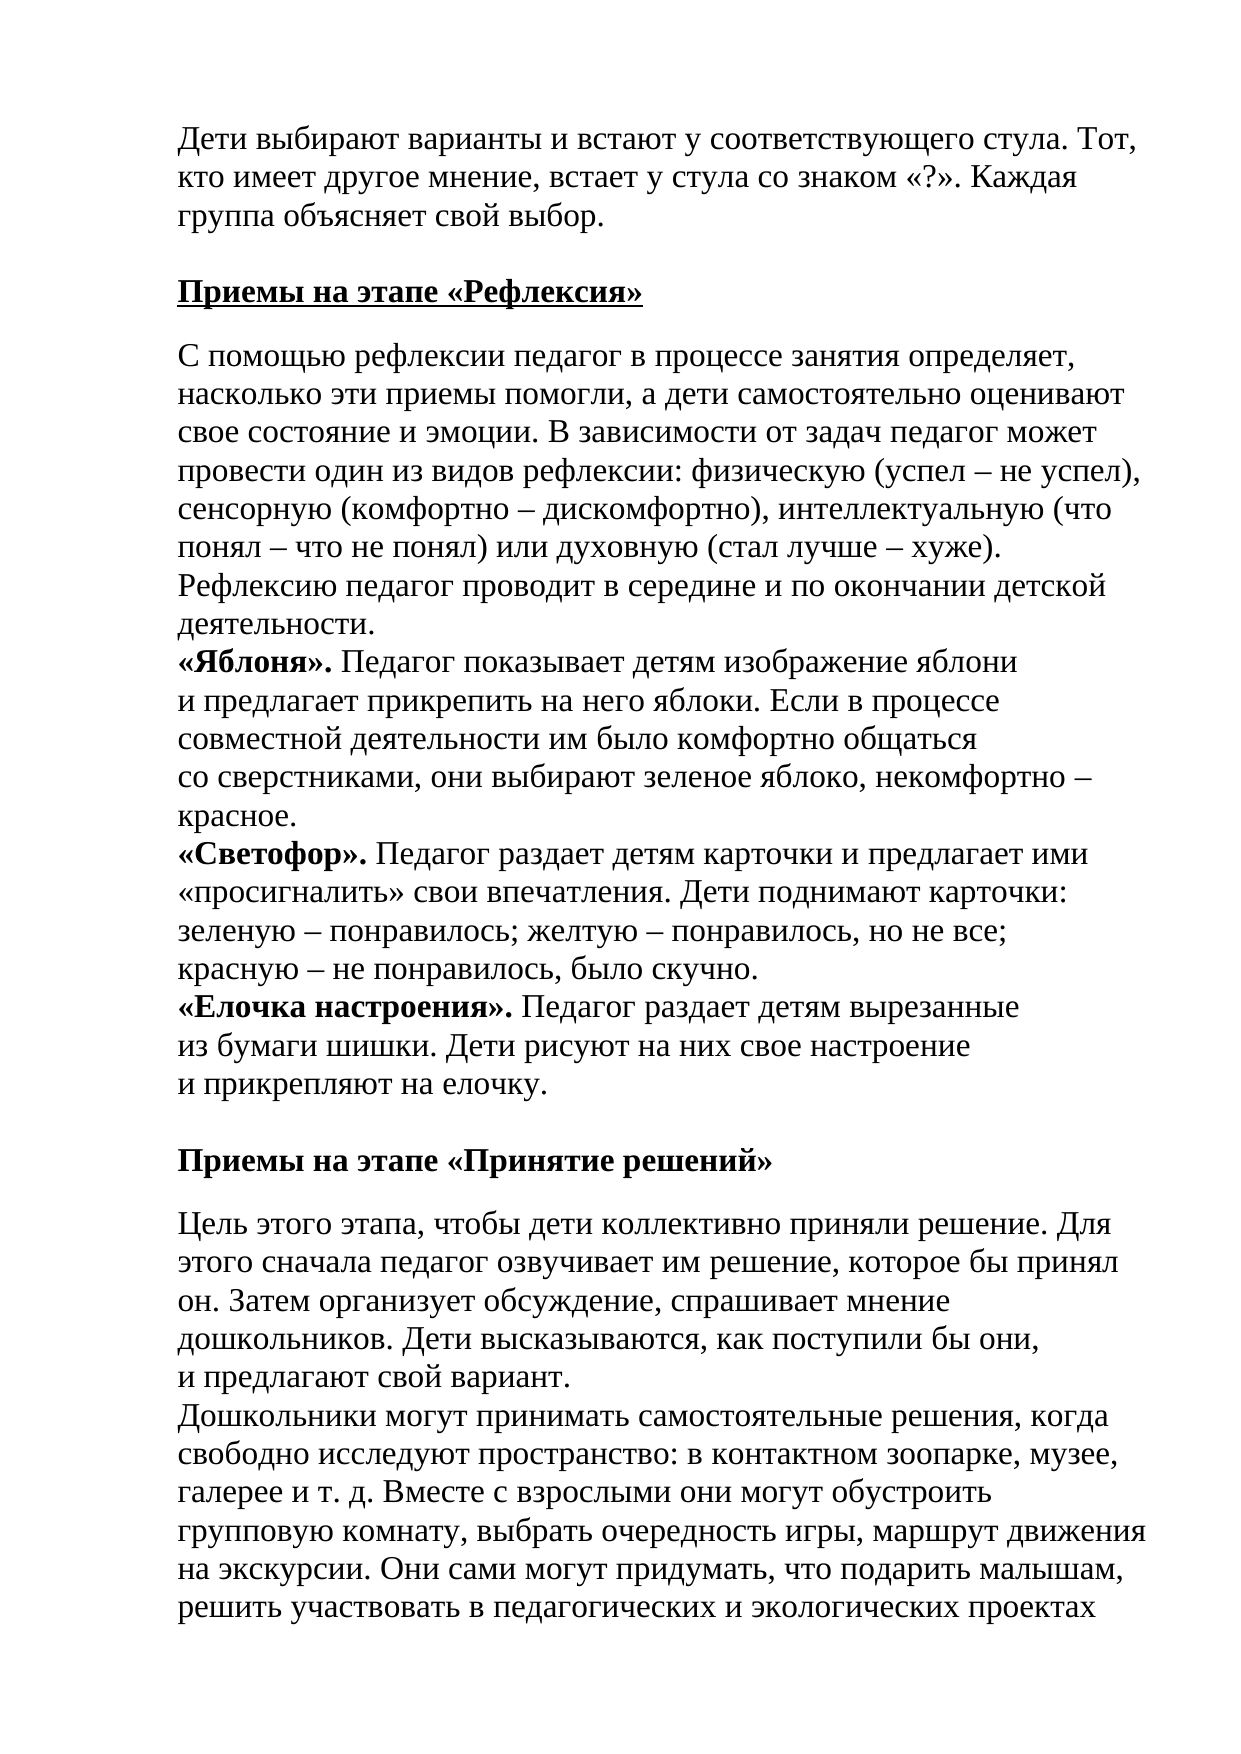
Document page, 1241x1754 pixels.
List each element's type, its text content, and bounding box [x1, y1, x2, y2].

text «Елочка настроения». Педагог раздает детям вырезанные из бумаги шишки. Дети рисуют на них свое настроение и прикрепляют на елочку. [177, 986, 1152, 1101]
text «Яблоня». Педагог показывает детям изображение яблони и предлагает прикрепить на него яблоки. Если в процессе совместной деятельности им было комфортно общаться со сверстниками, они выбирают зеленое яблоко, некомфортно – красное. [177, 641, 1152, 833]
text Цель этого этапа, чтобы дети коллективно приняли решение. Для этого сначала педагог озвучивает им решение, которое бы принял он. Затем организует обсуждение, спрашивает мнение дошкольников. Дети высказываются, как поступили бы они, и предлагают свой вариант. [177, 1203, 1152, 1395]
text С помощью рефлексии педагог в процессе занятия определяет, насколько эти приемы помогли, а дети самостоятельно оценивают свое состояние и эмоции. В зависимости от задач педагог может провести один из видов рефлексии: физическую (успел – не успел), сенсорную (комфортно – дискомфортно), интеллектуальную (что понял – что не понял) или духовную (стал лучше – хуже). Рефлексию педагог проводит в середине и по окончании детской деятельности. [177, 335, 1152, 641]
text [177, 118, 1152, 233]
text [177, 1395, 1152, 1625]
text Приемы на этапе «Рефлексия» [177, 271, 1152, 310]
text Приемы на этапе «Принятие решений» [177, 1140, 1152, 1178]
text «Светофор». Педагог раздает детям карточки и предлагает ими «просигналить» свои впечатления. Дети поднимают карточки: зеленую – понравилось; желтую – понравилось, но не все; красную – не понравилось, было скучно. [177, 833, 1152, 986]
